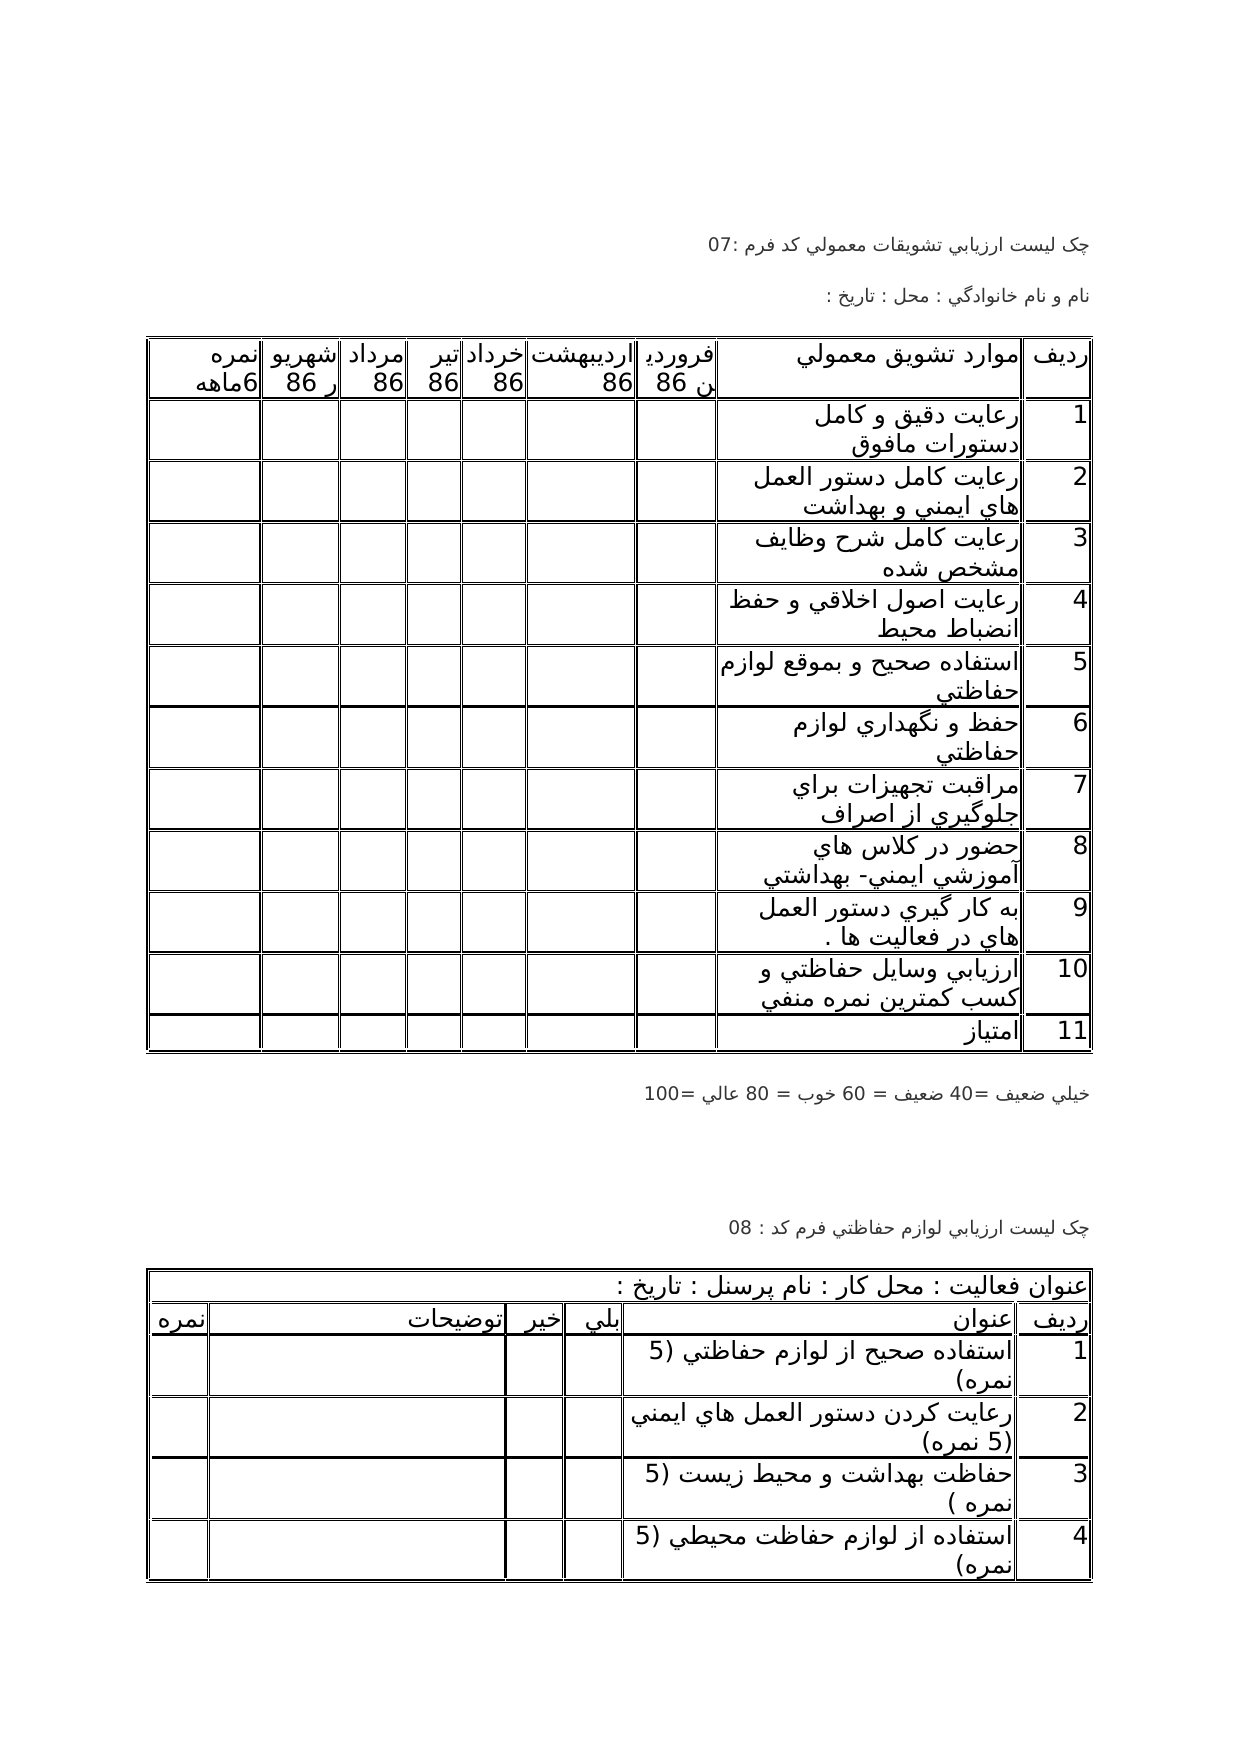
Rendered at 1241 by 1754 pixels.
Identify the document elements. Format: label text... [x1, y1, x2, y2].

text خيلي ضعيف =40 ضعيف = 60 خوب = 80 عالي =100 [150, 1082, 1090, 1104]
table_cell 4 [1022, 582, 1091, 643]
table_cell 8 [1024, 828, 1090, 890]
table_cell 6 [1024, 705, 1089, 767]
table_cell [638, 955, 715, 1013]
table_cell [150, 462, 259, 520]
table_cell [638, 524, 715, 582]
table_cell [263, 955, 338, 1013]
table_cell 1 [1024, 397, 1090, 459]
table_cell [263, 647, 338, 705]
table_cell [408, 893, 460, 951]
table_cell [150, 401, 259, 459]
table_cell [636, 1016, 717, 1050]
table_cell [150, 832, 259, 890]
table_cell [528, 708, 634, 767]
table_cell توضيحات [210, 1304, 504, 1333]
table_cell [408, 832, 460, 890]
table_cell 3 [1017, 1456, 1089, 1518]
table_cell [341, 647, 405, 705]
table_cell [407, 1016, 462, 1050]
table_cell [208, 1521, 505, 1579]
table_cell 3 [1024, 520, 1090, 582]
table_cell 11 [1022, 1013, 1091, 1050]
table_cell [148, 1518, 208, 1579]
table_cell [148, 1016, 261, 1050]
table_cell [463, 708, 525, 767]
table_cell [408, 647, 460, 705]
table_cell [341, 955, 405, 1013]
table_cell [408, 708, 460, 767]
table_cell رعايت کامل شرح وظايف مشخص شده [718, 520, 1021, 582]
table_header نمره6ماهه [148, 339, 261, 397]
table_cell [507, 1336, 562, 1394]
table_cell رديف [1015, 1301, 1091, 1333]
table_cell [528, 832, 634, 890]
table_cell ارزيابي وسايل حفاظتي و کسب کمترين نمره منفي [718, 951, 1021, 1013]
table_header فروردين 86 [636, 339, 717, 397]
table_cell [150, 524, 259, 582]
table_cell [638, 462, 715, 520]
table_cell 2 [1017, 1395, 1090, 1456]
table_cell [638, 893, 715, 951]
table_cell حضور در کلاس هاي آموزشي ايمني- بهداشتي [718, 828, 1021, 890]
table_cell رعايت کامل دستور العمل هاي ايمني و بهداشت [717, 459, 1022, 520]
table_cell [150, 1395, 207, 1456]
table_cell استفاده صحيح از لوازم حفاظتي (5 نمره) [624, 1333, 1015, 1394]
table_cell [341, 401, 405, 459]
table_cell [150, 708, 259, 767]
table_cell [408, 955, 460, 1013]
table_cell [527, 1013, 636, 1050]
table_header ارديبهشت 86 [527, 337, 636, 397]
table_cell [341, 893, 405, 951]
table_cell امتياز [717, 1013, 1022, 1050]
table_cell [210, 1459, 504, 1518]
table_cell [638, 585, 715, 643]
table_cell [210, 1336, 504, 1394]
table_cell [566, 1398, 621, 1456]
table_header شهريور 86 [261, 339, 340, 397]
table_cell [463, 893, 525, 951]
table_cell [150, 585, 259, 643]
table_cell رعايت کردن دستور العمل هاي ايمني (5 نمره) [624, 1395, 1014, 1456]
table_cell [341, 462, 405, 520]
table_cell 9 [1022, 890, 1091, 951]
table_cell [528, 585, 634, 643]
table_cell [463, 647, 525, 705]
table_cell [638, 401, 715, 459]
table_cell [507, 1398, 562, 1456]
table_cell [263, 585, 338, 643]
table_cell [408, 462, 460, 520]
table_cell [528, 401, 634, 459]
table_cell 10 [1024, 951, 1090, 1013]
table_cell [638, 647, 715, 705]
table_cell [263, 770, 338, 828]
table_cell [408, 770, 460, 828]
table_cell [150, 770, 259, 828]
table_cell [263, 524, 338, 582]
table_cell خير [507, 1304, 562, 1333]
table_cell [463, 585, 525, 643]
text نام و نام خانوادگي : محل : تاريخ : [150, 284, 1090, 306]
table_cell [408, 401, 460, 459]
table_cell [210, 1398, 504, 1456]
table_cell [638, 770, 715, 828]
table_cell [564, 1521, 623, 1579]
table_cell 5 [1024, 644, 1090, 705]
table_cell رعايت دقيق و کامل دستورات مافوق [718, 397, 1021, 459]
table_cell [463, 955, 525, 1013]
table_cell [528, 770, 634, 828]
table_cell [528, 955, 634, 1013]
table_cell 4 [1015, 1518, 1091, 1579]
table_cell [463, 401, 525, 459]
table_cell 7 [1022, 767, 1091, 828]
table_header رديف [1024, 339, 1091, 397]
table_cell [341, 708, 405, 767]
table_cell نمره [148, 1301, 208, 1333]
table_cell [341, 832, 405, 890]
table_cell به کار گيري دستور العمل هاي در فعاليت ها . [717, 890, 1022, 951]
table_cell استفاده صحيح و بموقع لوازم حفاظتي [718, 644, 1021, 705]
table_cell [566, 1459, 621, 1518]
table_cell استفاده از لوازم حفاظت محيطي (5 نمره) [623, 1518, 1015, 1579]
table_cell [638, 708, 715, 767]
text چک ليست ارزيابي لوازم حفاظتي فرم کد : 08 [150, 1217, 1090, 1239]
table_header خرداد 86 [462, 339, 527, 397]
table_cell [528, 647, 634, 705]
table_cell 2 [1022, 459, 1091, 520]
table_cell [263, 832, 338, 890]
table_cell بلي [566, 1304, 621, 1333]
table_cell [566, 1336, 621, 1394]
table_cell [462, 1016, 527, 1050]
table_cell [528, 893, 634, 951]
table_cell [263, 708, 338, 767]
table_cell [150, 893, 259, 951]
table_cell حفاظت بهداشت و محيط زيست (5 نمره ) [624, 1456, 1014, 1518]
table_cell [340, 1016, 407, 1050]
table_cell [463, 770, 525, 828]
table_cell [507, 1459, 562, 1518]
table_cell [408, 585, 460, 643]
text چک ليست ارزيابي تشويقات معمولي کد فرم :07 [150, 233, 1090, 255]
table_cell [638, 832, 715, 890]
table_cell [150, 955, 259, 1013]
table_cell [408, 524, 460, 582]
table_cell [150, 1456, 207, 1518]
table_cell [463, 832, 525, 890]
table_cell [263, 401, 338, 459]
table_cell [263, 462, 338, 520]
table_header مرداد 86 [340, 339, 407, 397]
table_cell رعايت اصول اخلاقي و حفظ انضباط محيط [717, 582, 1022, 643]
table_cell [528, 524, 634, 582]
table_cell مراقبت تجهيزات براي جلوگيري از اصراف [717, 767, 1022, 828]
table_cell [148, 1333, 207, 1394]
table_cell [263, 893, 338, 951]
table_cell عنوان [623, 1301, 1015, 1333]
table_cell حفظ و نگهداري لوازم حفاظتي [718, 705, 1020, 767]
table_cell [341, 585, 405, 643]
table_cell [463, 462, 525, 520]
table_cell [463, 524, 525, 582]
table_cell [341, 524, 405, 582]
table_cell 1 [1015, 1333, 1091, 1394]
table_cell [341, 770, 405, 828]
table_header عنوان فعاليت : محل کار : نام پرسنل : تاريخ : [150, 1272, 1089, 1301]
table_cell [505, 1518, 564, 1579]
table_cell [261, 1016, 340, 1050]
table_cell [528, 462, 634, 520]
table_header تير 86 [407, 339, 462, 397]
table_cell [150, 647, 259, 705]
table_header موارد تشويق معمولي [717, 339, 1020, 397]
